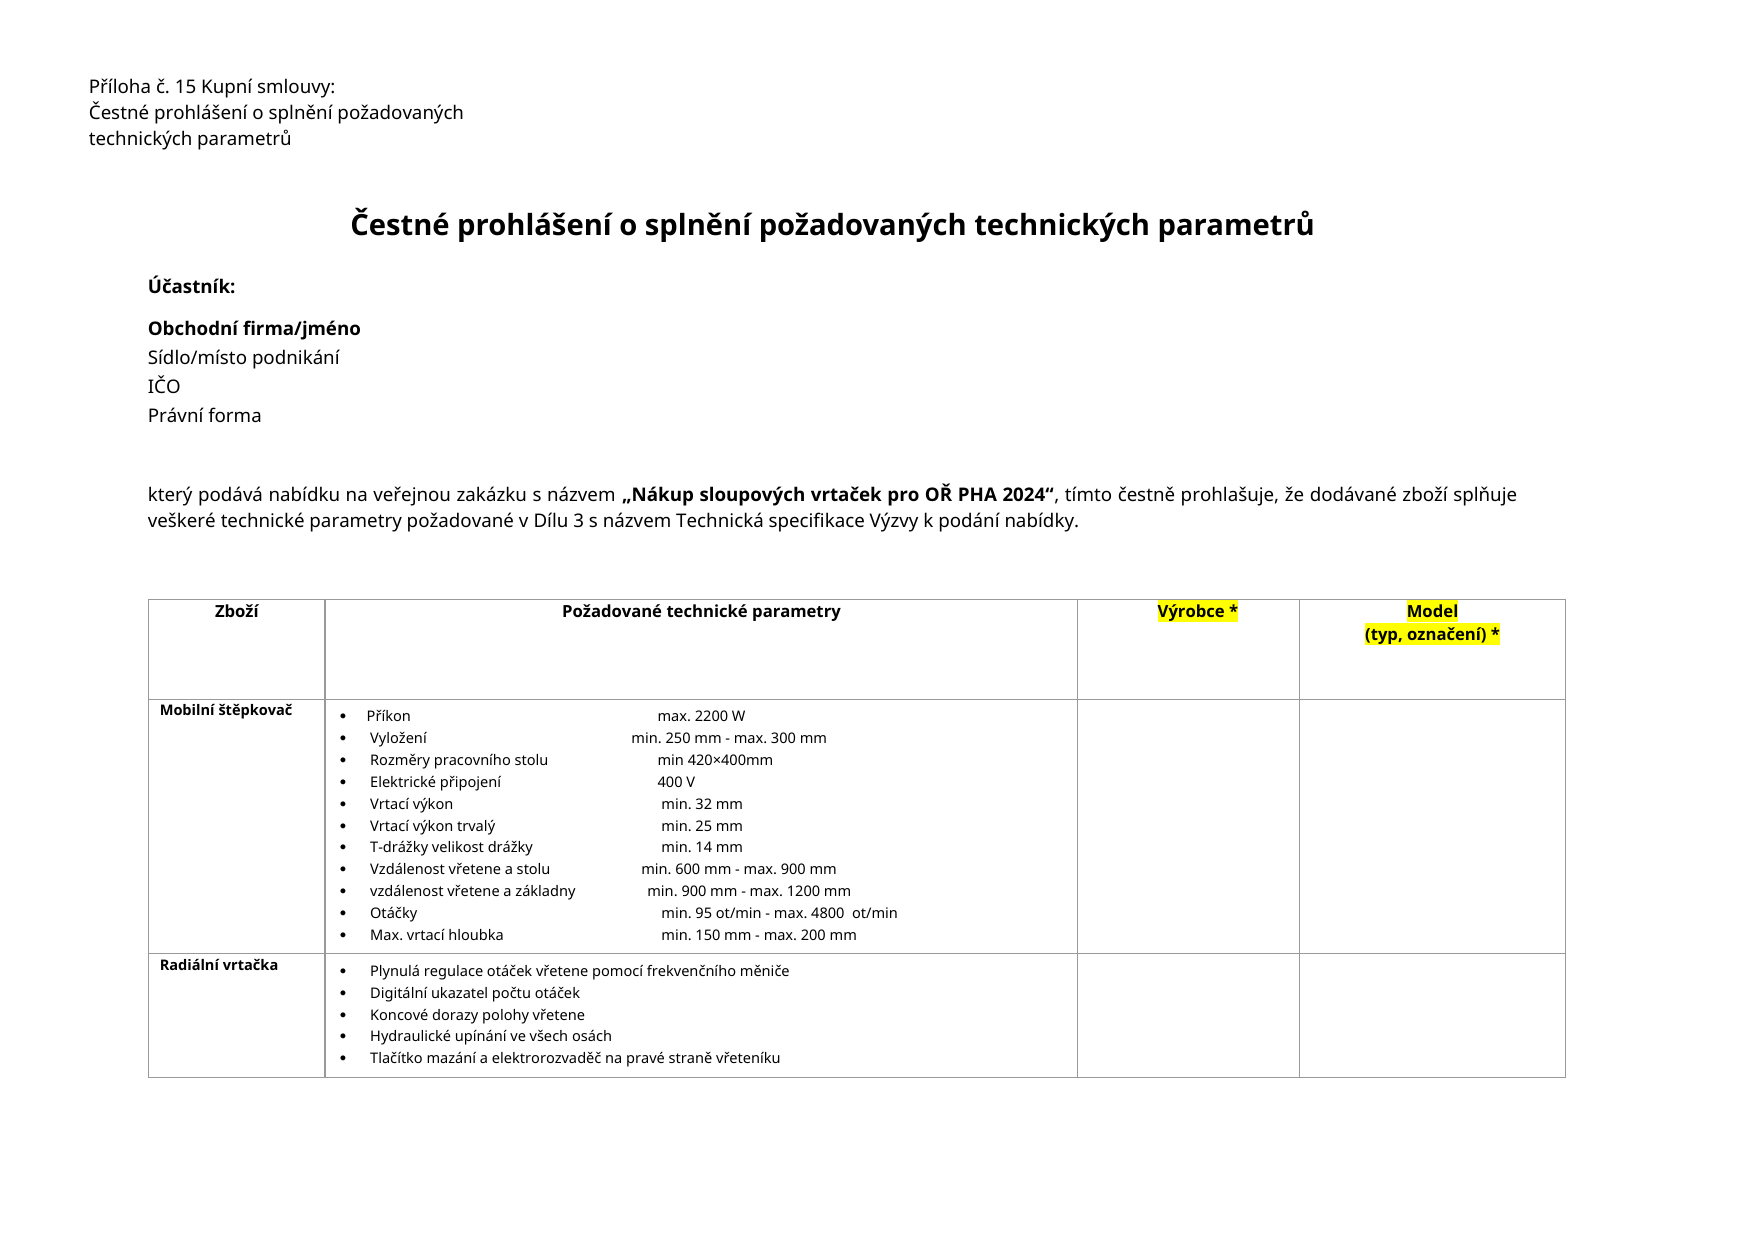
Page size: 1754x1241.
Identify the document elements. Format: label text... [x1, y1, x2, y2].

text který podává nabídku na veřejnou zakázku s názvem „Nákup sloupových vrtaček pro OŘ PHA 2024“, tímto čestně prohlašuje, že dodávané zboží splňuje veškeré technické parametry požadované v Dílu 3 s názvem Technická specifikace Výzvy k podání nabídky. [148, 482, 1518, 533]
table_cell [1300, 954, 1565, 1077]
text Obchodní firma/jméno [148, 312, 1518, 341]
table_header Požadované technické parametry [326, 600, 1077, 699]
text Účastník: [148, 268, 1518, 299]
text Právní forma [148, 399, 1518, 428]
table_header Zboží [149, 600, 324, 699]
table_cell [1300, 700, 1565, 953]
table_cell [1078, 954, 1299, 1077]
table_header Model (typ, označení) * [1300, 600, 1565, 699]
table_cell Příkon max. 2200 W Vyložení min. 250 mm - max. 300 mm Rozměry pracovního stolu min 420×400mm Elektrické připojení 400 V Vrtací výkon min. 32 mm Vrtací výkon trvalý min. 25 mm T-drážky velikost drážky min. 14 mm Vzdálenost vřetene a stolu min. 600 mm - max. 900 mm vzdálenost vřetene a základny min. 900 mm - max. 1200 mm Otáčky min. 95 ot/min - max. 4800 ot/min Max. vrtací hloubka min. 150 mm - max. 200 mm [326, 700, 1077, 953]
text Sídlo/místo podnikání [148, 341, 1518, 370]
text IČO [148, 370, 1518, 399]
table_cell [326, 954, 1077, 1077]
table_cell Radiální vrtačka [149, 954, 324, 1077]
text Čestné prohlášení o splnění požadovaných technických parametrů [148, 204, 1518, 243]
table_cell Mobilní štěpkovač [149, 700, 324, 953]
table_header Výrobce * [1078, 600, 1299, 699]
table_cell [1078, 700, 1299, 953]
